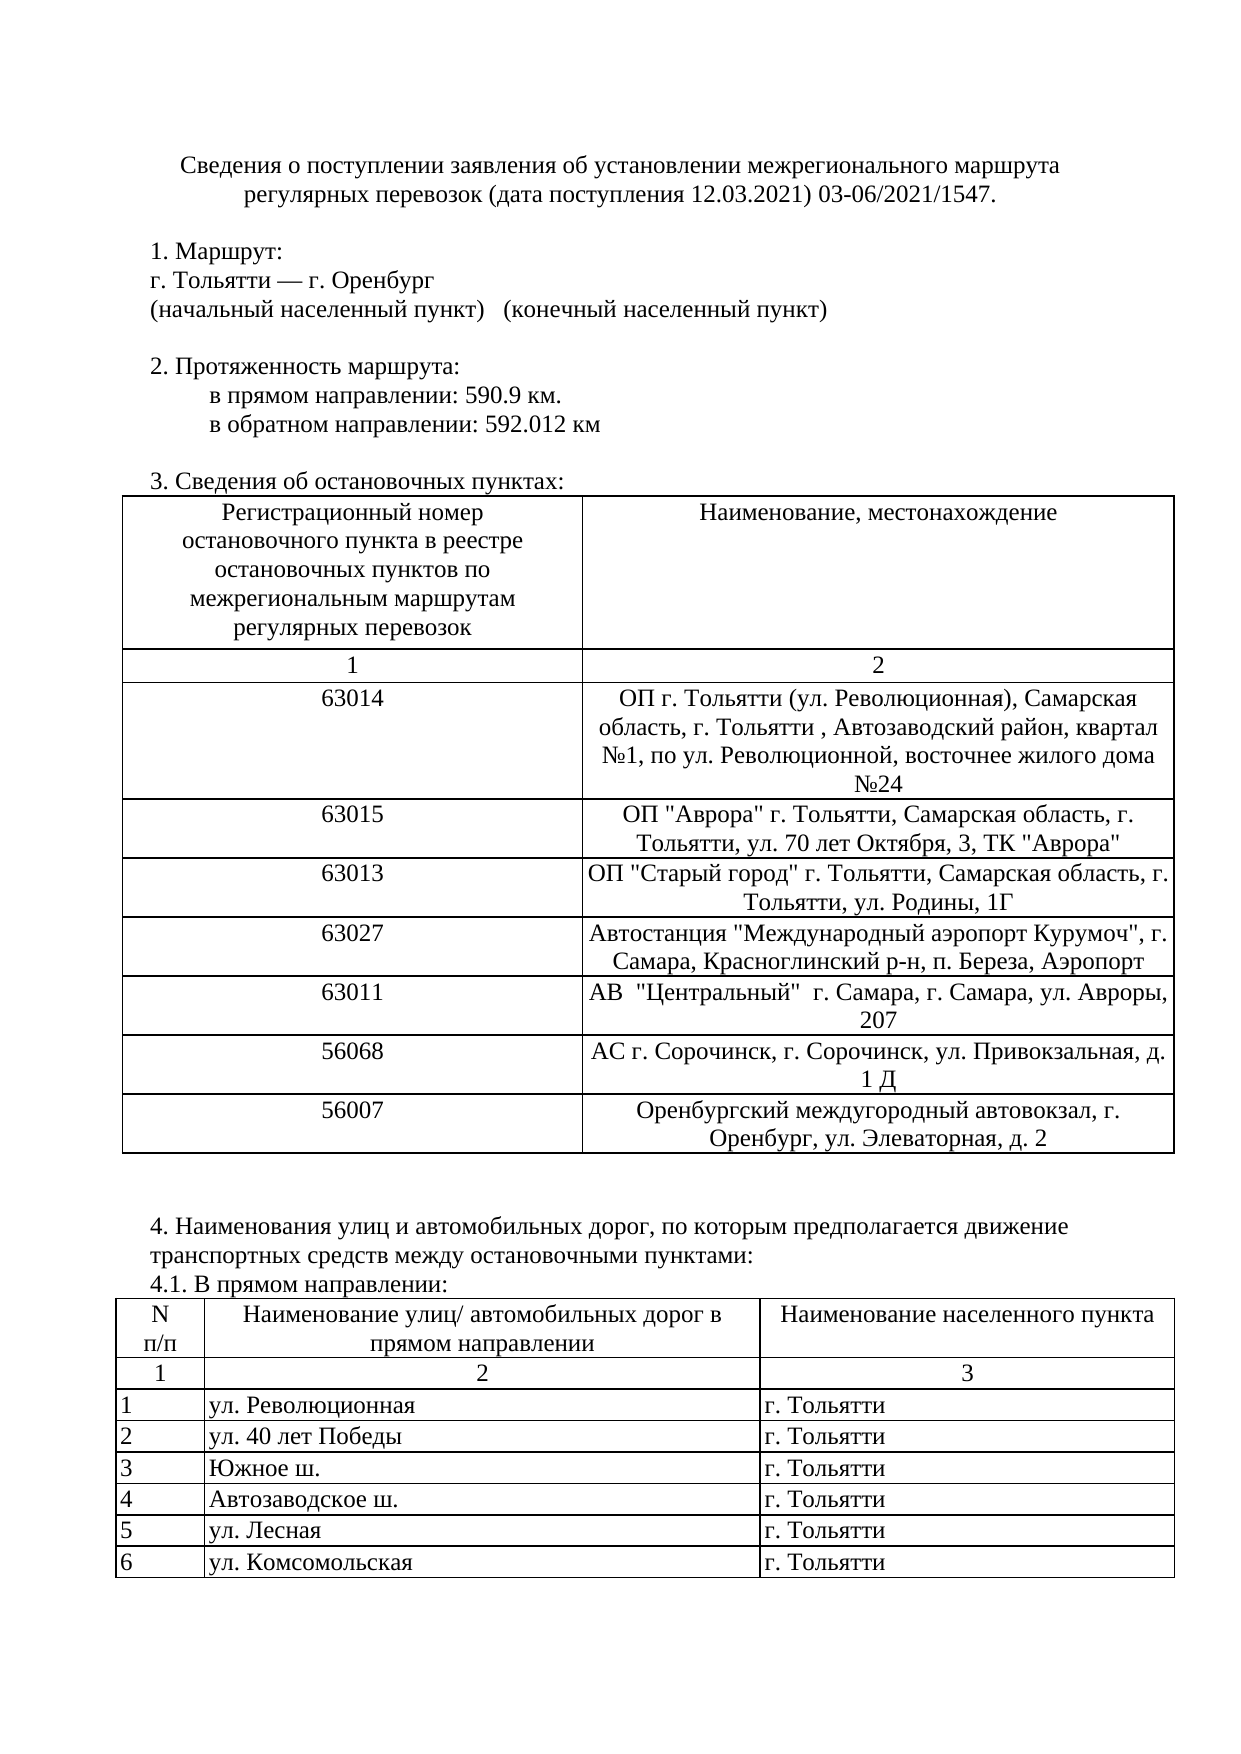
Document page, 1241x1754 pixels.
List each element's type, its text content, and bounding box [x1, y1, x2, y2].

table_cell ОП "Старый город" г. Тольятти, Самарская область, г. Тольятти, ул. Родины, 1Г [583, 859, 1173, 916]
table_cell 2 [117, 1421, 204, 1451]
text 4. Наименования улиц и автомобильных дорог, по которым предполагается движение транспортных средств между остановочными пунктами: [150, 1211, 1090, 1269]
text Сведения о поступлении заявления об установлении межрегионального маршрута регулярных перевозок (дата поступления 12.03.2021) 03-06/2021/1547. [150, 150, 1090, 207]
table_cell 63027 [123, 918, 582, 975]
table_cell Оренбургский междугородный автовокзал, г. Оренбург, ул. Элеваторная, д. 2 [583, 1095, 1173, 1152]
text в прямом направлении: 590.9 км. [150, 380, 1090, 409]
table_cell АВ "Центральный" г. Самара, г. Самара, ул. Авроры, 207 [583, 977, 1173, 1034]
table_cell г. Тольятти [761, 1421, 1174, 1451]
table_cell 5 [117, 1516, 204, 1545]
table_cell 56007 [123, 1095, 582, 1152]
table_cell ул. Революционная [205, 1390, 759, 1419]
table_cell 2 [583, 650, 1173, 681]
text в обратном направлении: 592.012 км [150, 409, 1090, 437]
table_cell ОП г. Тольятти (ул. Революционная), Самарская область, г. Тольятти , Автозаводский район, квартал №1, по ул. Революционной, восточнее жилого дома №24 [583, 683, 1173, 798]
text г. Тольятти — г. Оренбург [150, 265, 1090, 294]
table_cell г. Тольятти [761, 1390, 1174, 1419]
text 2. Протяженность маршрута: [150, 351, 1090, 380]
table_header Наименование улиц/ автомобильных дорог в прямом направлении [205, 1299, 759, 1357]
table_cell ул. 40 лет Победы [205, 1421, 759, 1451]
table_cell г. Тольятти [761, 1516, 1174, 1545]
table_cell 3 [761, 1358, 1174, 1388]
text (начальный населенный пункт) (конечный населенный пункт) [150, 294, 1090, 322]
table_header Наименование, местонахождение [583, 497, 1173, 648]
table_cell ул. Комсомольская [205, 1547, 759, 1577]
table_cell г. Тольятти [761, 1453, 1174, 1482]
table_header N п/п [117, 1299, 204, 1357]
table_cell 6 [117, 1547, 204, 1577]
text 3. Сведения об остановочных пунктах: [150, 466, 1090, 495]
table_cell г. Тольятти [761, 1547, 1174, 1577]
table_cell 63015 [123, 800, 582, 857]
table_cell 4 [117, 1484, 204, 1514]
table_cell 63011 [123, 977, 582, 1034]
text 4.1. В прямом направлении: [150, 1269, 1090, 1298]
table_cell ОП "Аврора" г. Тольятти, Самарская область, г. Тольятти, ул. 70 лет Октября, 3, ТК "Аврора" [583, 800, 1173, 857]
table_cell г. Тольятти [761, 1484, 1174, 1514]
table_cell 1 [117, 1358, 204, 1388]
table_cell 56068 [123, 1036, 582, 1093]
table_header Регистрационный номер остановочного пункта в реестре остановочных пунктов по межрегиональным маршрутам регулярных перевозок [123, 497, 582, 648]
table_cell 3 [117, 1453, 204, 1482]
table_cell АС г. Сорочинск, г. Сорочинск, ул. Привокзальная, д. 1 Д [583, 1036, 1173, 1093]
table_header Наименование населенного пункта [761, 1299, 1174, 1357]
table_cell Южное ш. [205, 1453, 759, 1482]
table_cell Автостанция "Международный аэропорт Курумоч", г. Самара, Красноглинский р-н, п. Береза, Аэропорт [583, 918, 1173, 975]
table_cell 63014 [123, 683, 582, 798]
table_cell 2 [205, 1358, 759, 1388]
table_cell ул. Лесная [205, 1516, 759, 1545]
table_cell 63013 [123, 859, 582, 916]
text 1. Маршрут: [150, 236, 1090, 265]
table_cell 1 [117, 1390, 204, 1419]
table_cell 1 [123, 650, 582, 681]
table_cell Автозаводское ш. [205, 1484, 759, 1514]
